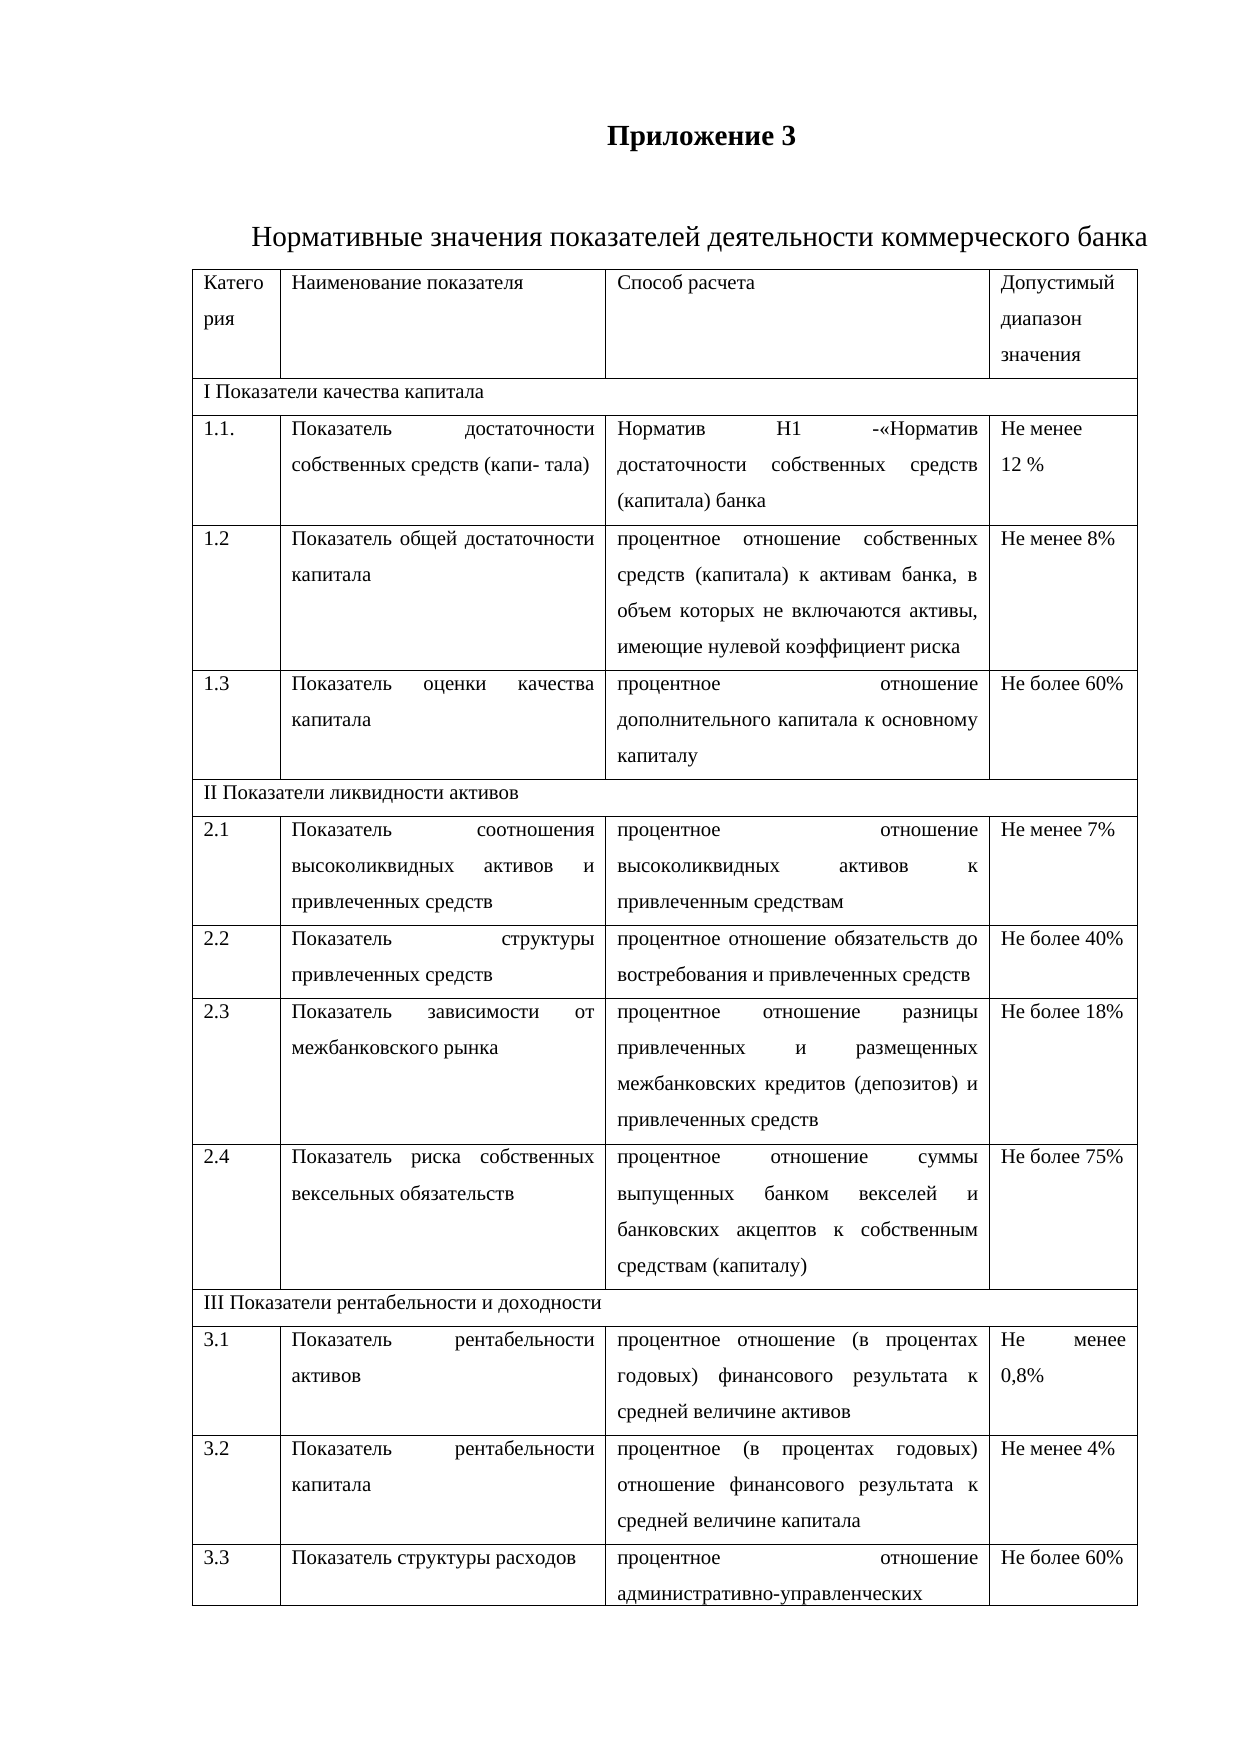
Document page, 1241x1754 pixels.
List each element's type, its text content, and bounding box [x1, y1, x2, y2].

table_cell Показатель зависимости от межбанковского рынка [281, 999, 605, 1143]
table_cell процентное отношение собственных средств (капитала) к активам банка, в объем которых не включаются активы, имеющие нулевой коэффициент риска [606, 526, 989, 670]
table_cell I Показатели качества капитала [193, 379, 1137, 415]
table_cell Показатель общей достаточности капитала [281, 526, 605, 670]
table_cell 1.1. [193, 416, 280, 524]
table_header Категория [193, 270, 280, 378]
table_cell 2.4 [193, 1145, 280, 1289]
table_cell процентное (в процентах годовых) отношение финансового результата к средней величине капитала [606, 1436, 989, 1544]
table_cell Не более 18% [990, 999, 1137, 1143]
text Нормативные значения показателей деятельности коммерческого банка [177, 219, 1152, 252]
table_cell Показатель рентабельности капитала [281, 1436, 605, 1544]
table_cell Не более 60% [990, 1545, 1137, 1605]
table_cell Показатель структуры привлеченных средств [281, 926, 605, 998]
table_cell Показатель рентабельности активов [281, 1327, 605, 1435]
table_cell 3.3 [193, 1545, 280, 1605]
table_cell 2.1 [193, 817, 280, 925]
table_cell Норматив Н1 -«Норматив достаточности собственных средств (капитала) банка [606, 416, 989, 524]
table_cell Не более 60% [990, 671, 1137, 779]
table_cell процентное отношение обязательств до востребования и привлеченных средств [606, 926, 989, 998]
table_cell Показатель достаточности собственных средств (капи- тала) [281, 416, 605, 524]
table_cell III Показатели рентабельности и доходности [193, 1290, 1137, 1326]
table_header Способ расчета [606, 270, 989, 378]
table_cell 1.3 [193, 671, 280, 779]
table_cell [606, 1545, 989, 1605]
table_cell Показатель соотношения высоколиквидных активов и привлеченных средств [281, 817, 605, 925]
table_cell 3.1 [193, 1327, 280, 1435]
table_cell 2.3 [193, 999, 280, 1143]
table_header Допустимый диапазон значения [990, 270, 1137, 378]
table_cell процентное отношение суммы выпущенных банком векселей и банковских акцептов к собственным средствам (капиталу) [606, 1145, 989, 1289]
table_cell Не менее 7% [990, 817, 1137, 925]
table_cell Не менее 12 % [990, 416, 1137, 524]
table_cell 3.2 [193, 1436, 280, 1544]
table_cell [281, 1545, 605, 1605]
table_cell процентное отношение дополнительного капитала к основному капиталу [606, 671, 989, 779]
table_cell 1.2 [193, 526, 280, 670]
table_cell Не менее 0,8% [990, 1327, 1137, 1435]
table_cell Не более 40% [990, 926, 1137, 998]
table_cell Не менее 8% [990, 526, 1137, 670]
table_cell Показатель риска собственных вексельных обязательств [281, 1145, 605, 1289]
table_cell II Показатели ликвидности активов [193, 780, 1137, 816]
table_cell 2.2 [193, 926, 280, 998]
table_cell Не более 75% [990, 1145, 1137, 1289]
table_cell Показатель оценки качества капитала [281, 671, 605, 779]
table_cell процентное отношение высоколиквидных активов к привлеченным средствам [606, 817, 989, 925]
table_cell процентное отношение (в процентах годовых) финансового результата к средней величине активов [606, 1327, 989, 1435]
table_cell процентное отношение разницы привлеченных и размещенных межбанковских кредитов (депозитов) и привлеченных средств [606, 999, 989, 1143]
text Приложение 3 [177, 118, 1152, 152]
table_header Наименование показателя [281, 270, 605, 378]
table_cell Не менее 4% [990, 1436, 1137, 1544]
